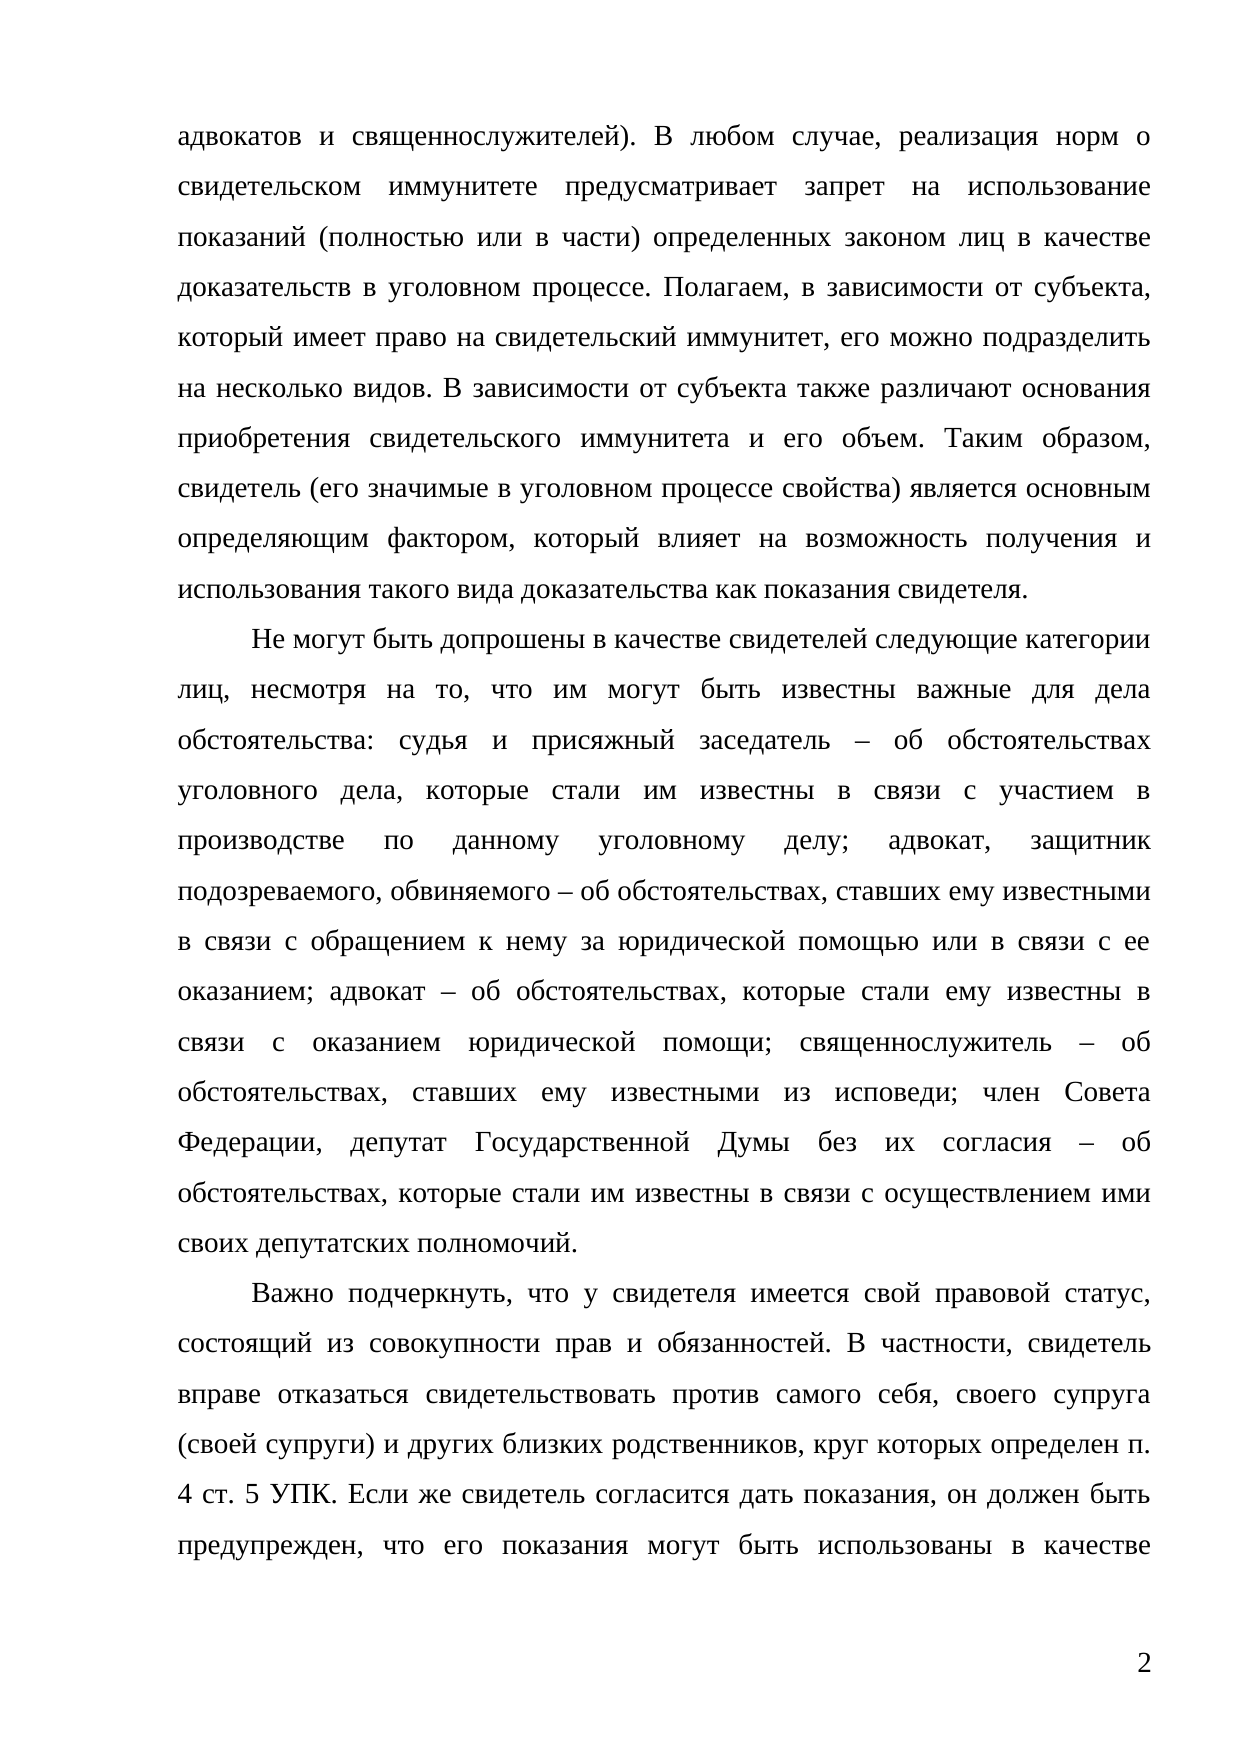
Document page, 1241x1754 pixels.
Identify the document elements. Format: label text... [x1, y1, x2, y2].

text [177, 118, 1152, 604]
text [177, 1275, 1152, 1560]
text Не могут быть допрошены в качестве свидетелей следующие категории лиц, несмотря на то, что им могут быть известны важные для дела обстоятельства: судья и присяжный заседатель – об обстоятельствах уголовного дела, которые стали им известны в связи с участием в производстве по данному уголовному делу; адвокат, защитник подозреваемого, обвиняемого – об обстоятельствах, ставших ему известными в связи с обращением к нему за юридической помощью или в связи с ее оказанием; адвокат – об обстоятельствах, которые стали ему известны в связи с оказанием юридической помощи; священнослужитель – об обстоятельствах, ставших ему известными из исповеди; член Совета Федерации, депутат Государственной Думы без их согласия – об обстоятельствах, которые стали им известны в связи с осуществлением ими своих депутатских полномочий. [177, 621, 1152, 1258]
